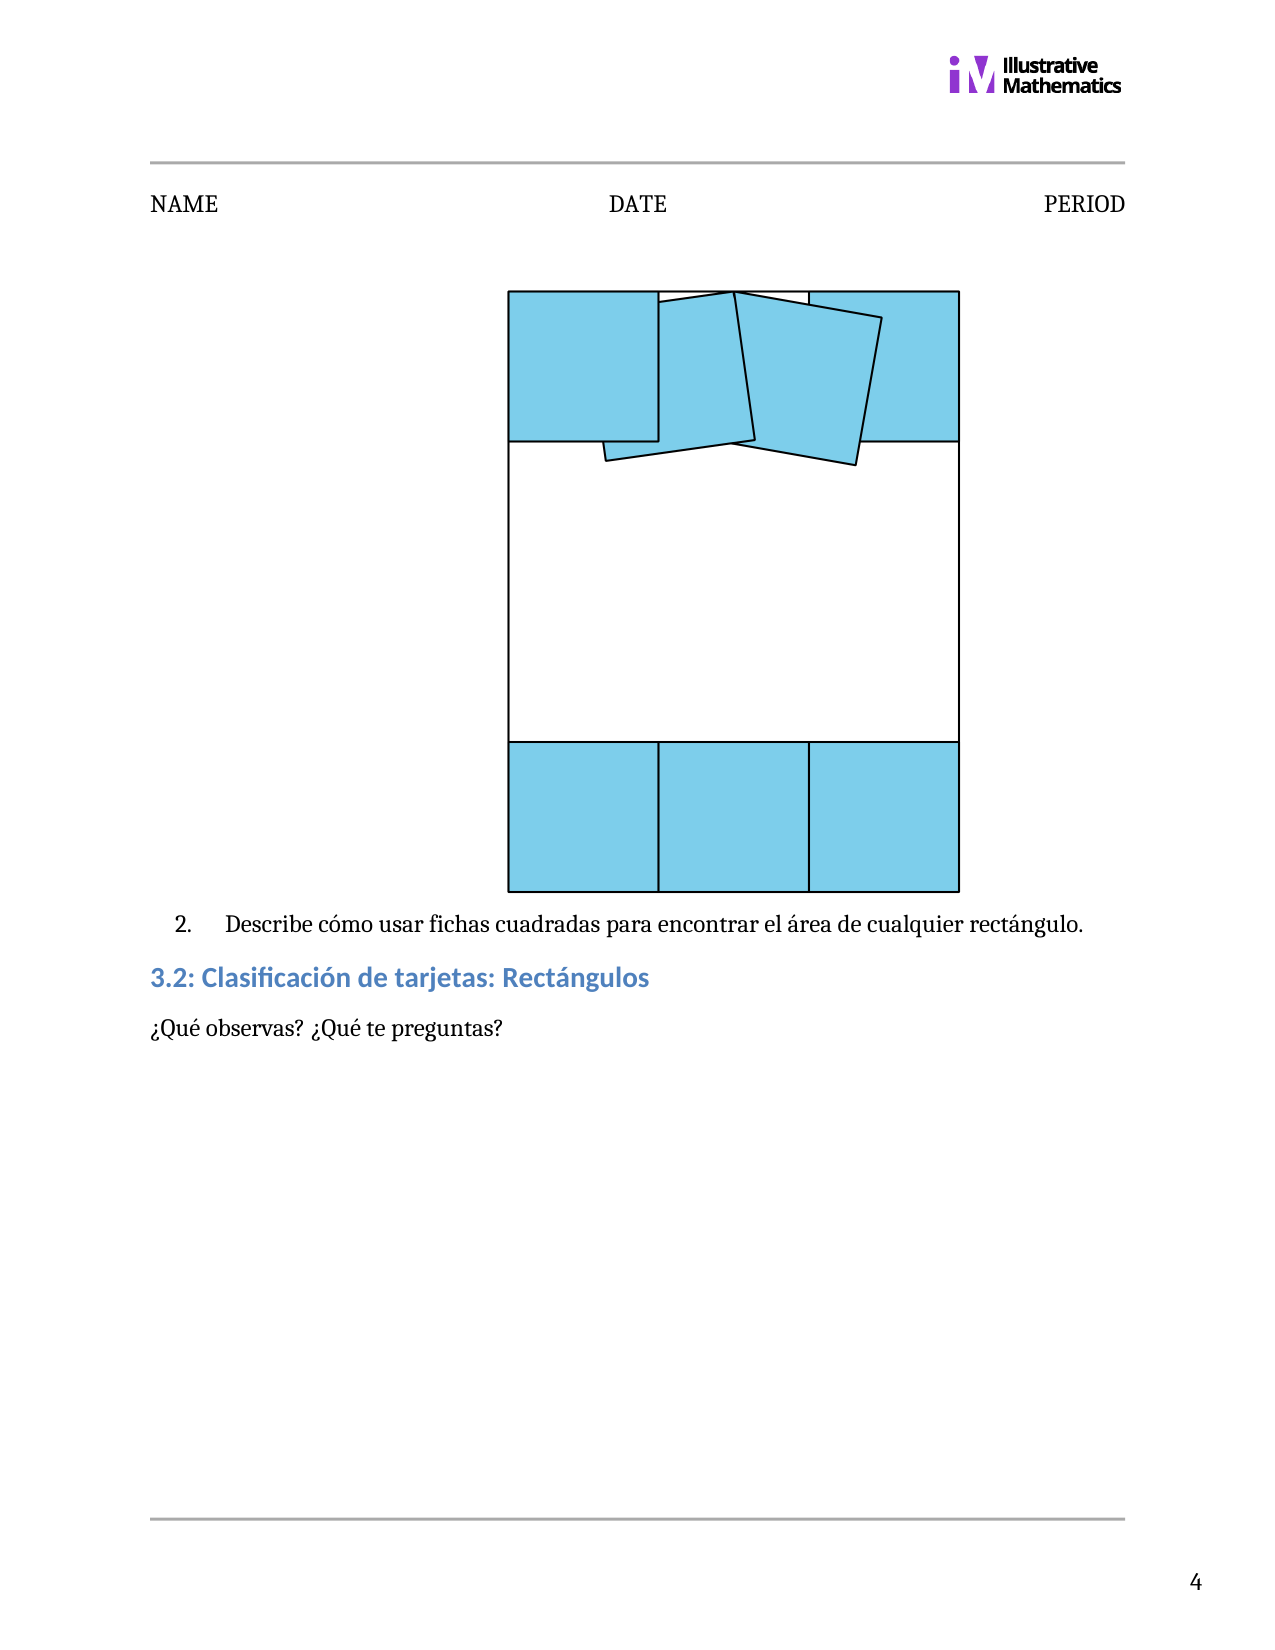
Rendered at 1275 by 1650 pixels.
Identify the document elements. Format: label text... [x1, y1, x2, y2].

picture [949, 55, 1121, 93]
list Describe cómo usar fichas cuadradas para encontrar el área de cualquier rectángulo. [175, 910, 1125, 939]
picture [268, 276, 1199, 907]
text ¿Qué observas? ¿Qué te preguntas? [150, 1014, 1125, 1043]
subtitle 3.2: Clasificación de tarjetas: Rectángulos [150, 959, 1125, 995]
